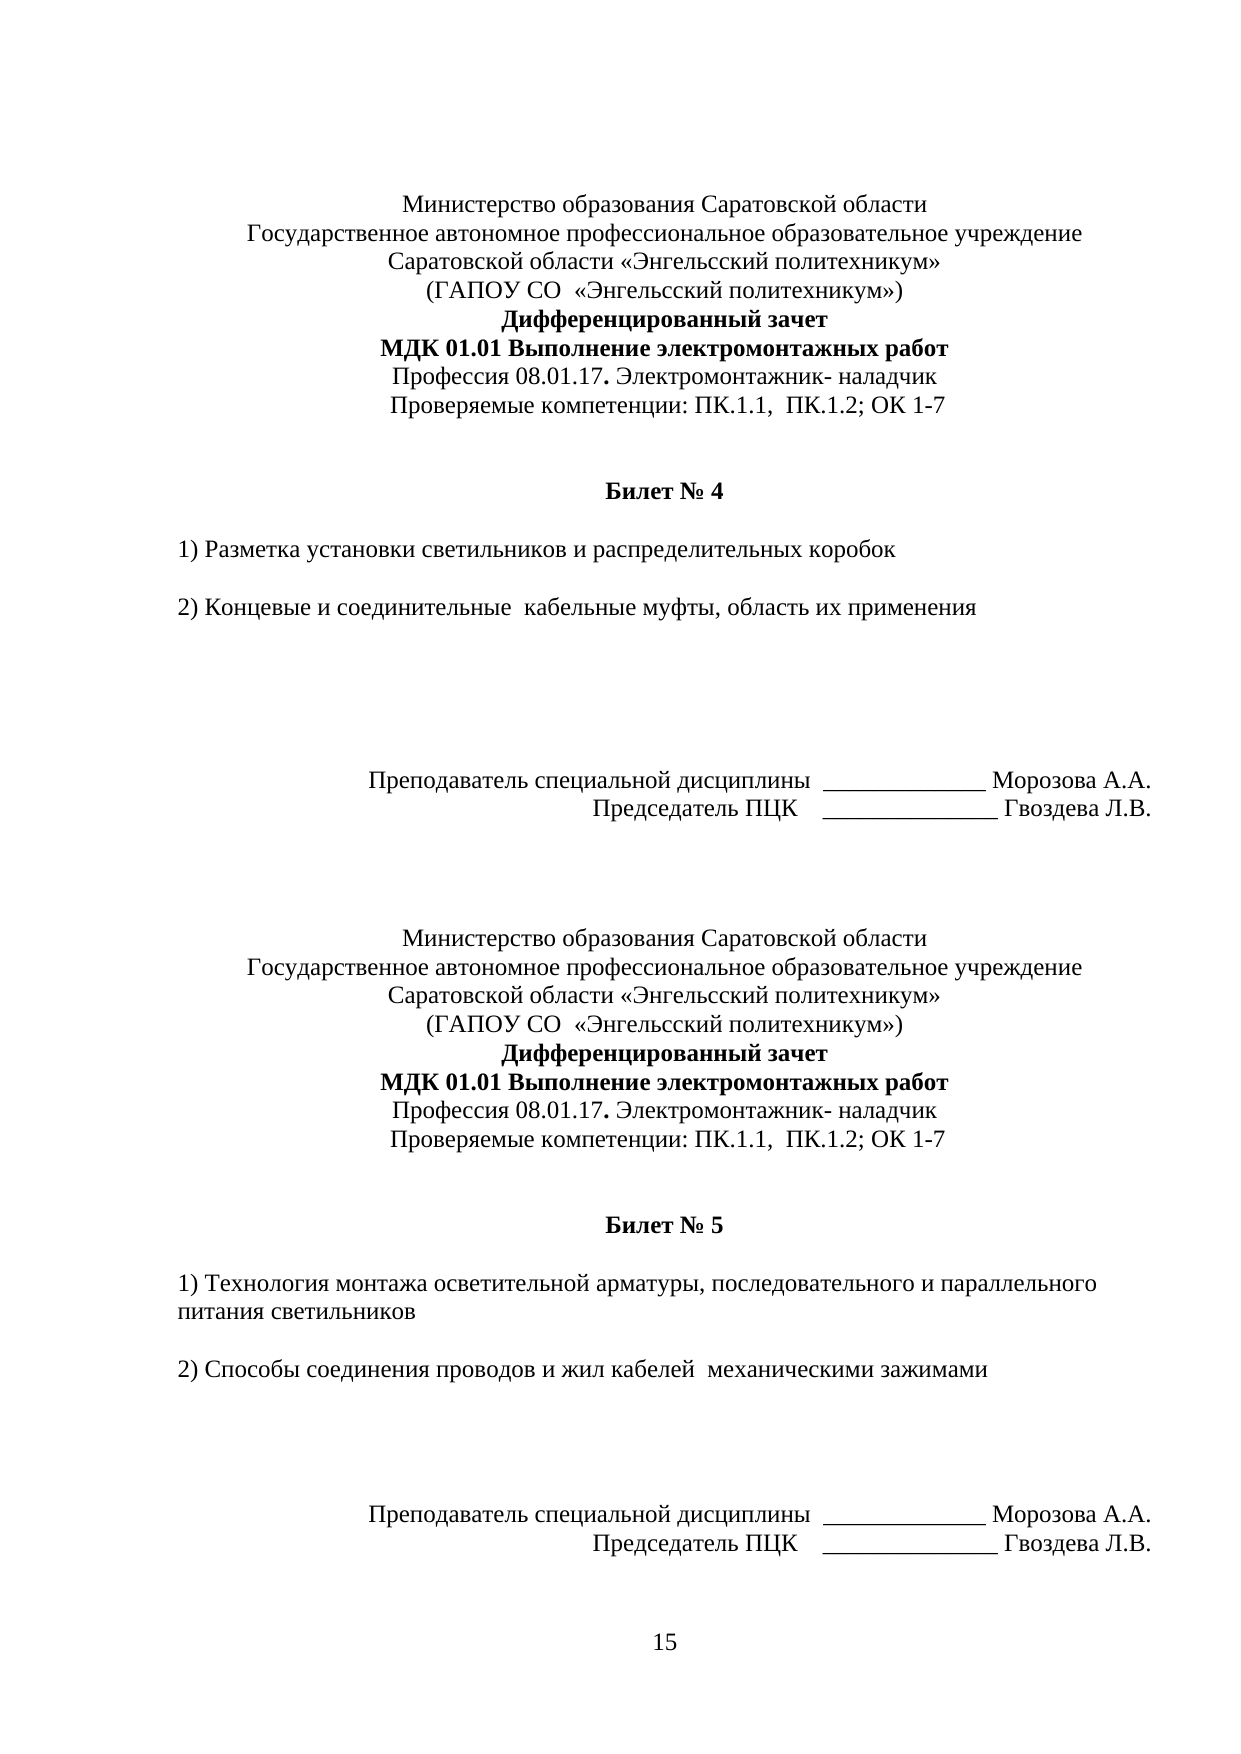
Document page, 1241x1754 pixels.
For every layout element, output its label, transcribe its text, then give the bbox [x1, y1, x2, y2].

text (ГАПОУ СО «Энгельсский политехникум») [177, 275, 1152, 304]
text Преподаватель специальной дисциплины _____________ Морозова А.А. [177, 1499, 1152, 1528]
text Саратовской области «Энгельсский политехникум» [177, 246, 1152, 275]
text Билет № 4 [177, 476, 1152, 505]
text 2) Концевые и соединительные кабельные муфты, область их применения [177, 592, 1152, 620]
text МДК 01.01 Выполнение электромонтажных работ [177, 333, 1152, 361]
text Дифференцированный зачет [177, 304, 1152, 333]
text Преподаватель специальной дисциплины _____________ Морозова А.А. [177, 765, 1152, 793]
text Профессия 08.01.17. Электромонтажник- наладчик [177, 1095, 1152, 1124]
text Министерство образования Саратовской области [177, 923, 1152, 952]
text Проверяемые компетенции: ПК.1.1, ПК.1.2; ОК 1-7 [177, 390, 1152, 419]
text Государственное автономное профессиональное образовательное учреждение [177, 952, 1152, 980]
text Дифференцированный зачет [177, 1038, 1152, 1067]
text Профессия 08.01.17. Электромонтажник- наладчик [177, 361, 1152, 390]
text 1) Технология монтажа осветительной арматуры, последовательного и параллельного питания светильников [177, 1268, 1152, 1325]
text (ГАПОУ СО «Энгельсский политехникум») [177, 1009, 1152, 1038]
text Министерство образования Саратовской области [177, 189, 1152, 218]
text МДК 01.01 Выполнение электромонтажных работ [177, 1067, 1152, 1095]
text Государственное автономное профессиональное образовательное учреждение [177, 218, 1152, 246]
text Билет № 5 [177, 1210, 1152, 1239]
text Председатель ПЦК ______________ Гвоздева Л.В. [177, 793, 1152, 822]
text 2) Способы соединения проводов и жил кабелей механическими зажимами [177, 1354, 1152, 1383]
text Саратовской области «Энгельсский политехникум» [177, 980, 1152, 1009]
text Проверяемые компетенции: ПК.1.1, ПК.1.2; ОК 1-7 [177, 1124, 1152, 1153]
text Председатель ПЦК ______________ Гвоздева Л.В. [177, 1528, 1152, 1556]
text 1) Разметка установки светильников и распределительных коробок [177, 534, 1152, 562]
